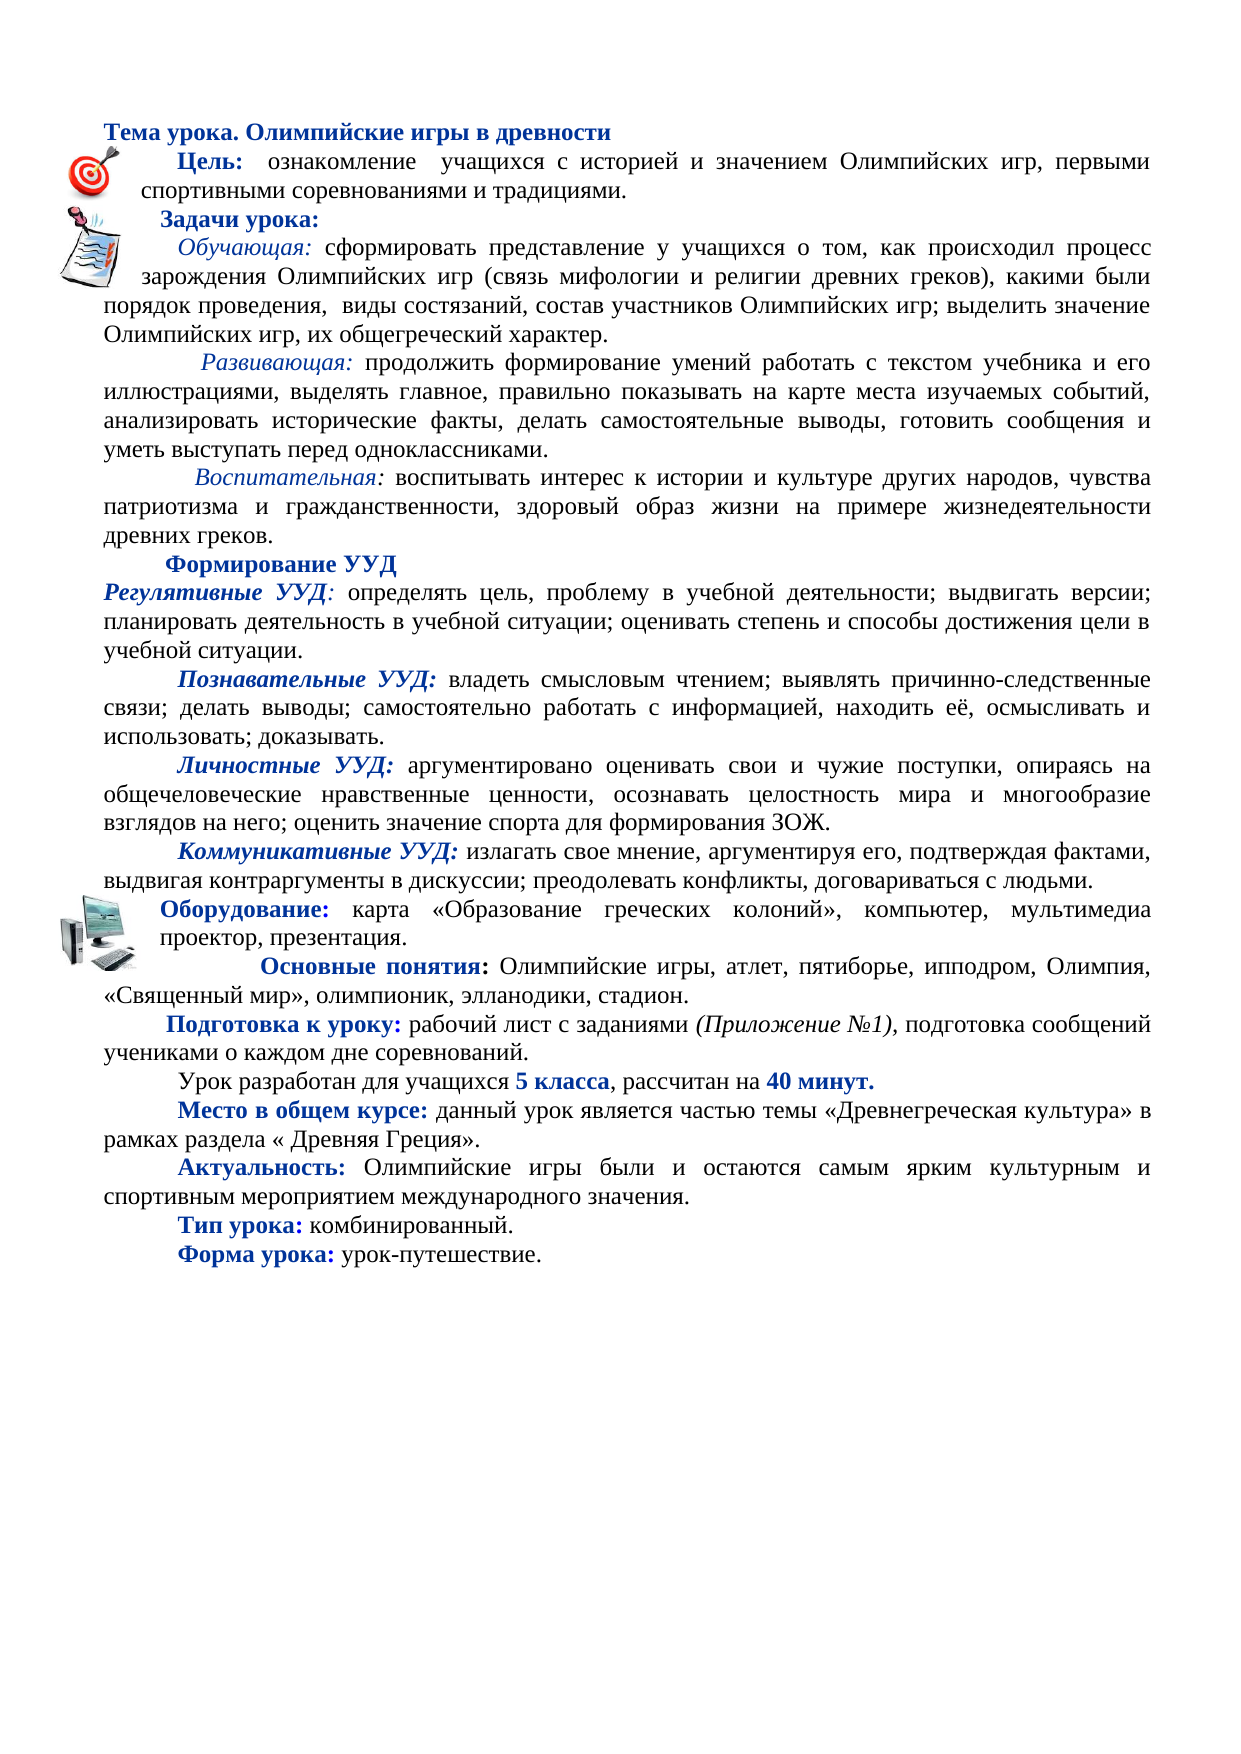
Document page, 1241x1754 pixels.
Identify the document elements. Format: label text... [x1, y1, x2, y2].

picture [57, 205, 123, 289]
picture [66, 146, 122, 200]
text Оборудование: карта «Образование греческих колоний», компьютер, мультимедиа проектор, презентация. [103, 894, 1152, 951]
text Тип урока: комбинированный. [103, 1210, 1152, 1239]
text Познавательные УУД: владеть смысловым чтением; выявлять причинно-следственные связи; делать выводы; самостоятельно работать с информацией, находить её, осмысливать и использовать; доказывать. [103, 664, 1152, 750]
text Форма урока: урок-путешествие. [103, 1239, 1152, 1267]
text Развивающая: продолжить формирование умений работать с текстом учебника и его иллюстрациями, выделять главное, правильно показывать на карте места изучаемых событий, анализировать исторические факты, делать самостоятельные выводы, готовить сообщения и уметь выступать перед одноклассниками. [103, 347, 1152, 462]
text Основные понятия: Олимпийские игры, атлет, пятиборье, ипподром, Олимпия, «Священный мир», олимпионик, элланодики, стадион. [103, 951, 1152, 1009]
picture [54, 895, 141, 971]
text Обучающая: сформировать представление у учащихся о том, как происходил процесс зарождения Олимпийских игр (связь мифологии и религии древних греков), какими были порядок проведения, виды состязаний, состав участников Олимпийских игр; выделить значение Олимпийских игр, их общегреческий характер. [103, 232, 1152, 347]
text Воспитательная: воспитывать интерес к истории и культуре других народов, чувства патриотизма и гражданственности, здоровый образ жизни на примере жизнедеятельности древних греков. [103, 462, 1152, 549]
text Коммуникативные УУД: излагать свое мнение, аргументируя его, подтверждая фактами, выдвигая контраргументы в дискуссии; преодолевать конфликты, договариваться с людьми. [103, 836, 1152, 894]
text Задачи урока: [103, 204, 1152, 232]
text Тема урока. Олимпийские игры в древности [103, 117, 1152, 146]
text Личностные УУД: аргументировано оценивать свои и чужие поступки, опираясь на общечеловеческие нравственные ценности, осознавать целостность мира и многообразие взглядов на него; оценить значение спорта для формирования ЗОЖ. [103, 750, 1152, 836]
text Подготовка к уроку: рабочий лист с заданиями (Приложение №1), подготовка сообщений учениками о каждом дне соревнований. [103, 1009, 1152, 1066]
text Регулятивные УУД: определять цель, проблему в учебной деятельности; выдвигать версии; планировать деятельность в учебной ситуации; оценивать степень и способы достижения цели в учебной ситуации. [103, 577, 1152, 664]
text Актуальность: Олимпийские игры были и остаются самым ярким культурным и спортивным мероприятием международного значения. [103, 1152, 1152, 1210]
text Урок разработан для учащихся 5 класса, рассчитан на 40 минут. [103, 1066, 1152, 1095]
text Цель: ознакомление учащихся с историей и значением Олимпийских игр, первыми спортивными соревнованиями и традициями. [103, 146, 1152, 204]
text Формирование УУД [103, 549, 1152, 577]
text Место в общем курсе: данный урок является частью темы «Древнегреческая культура» в рамках раздела « Древняя Греция». [103, 1095, 1152, 1152]
